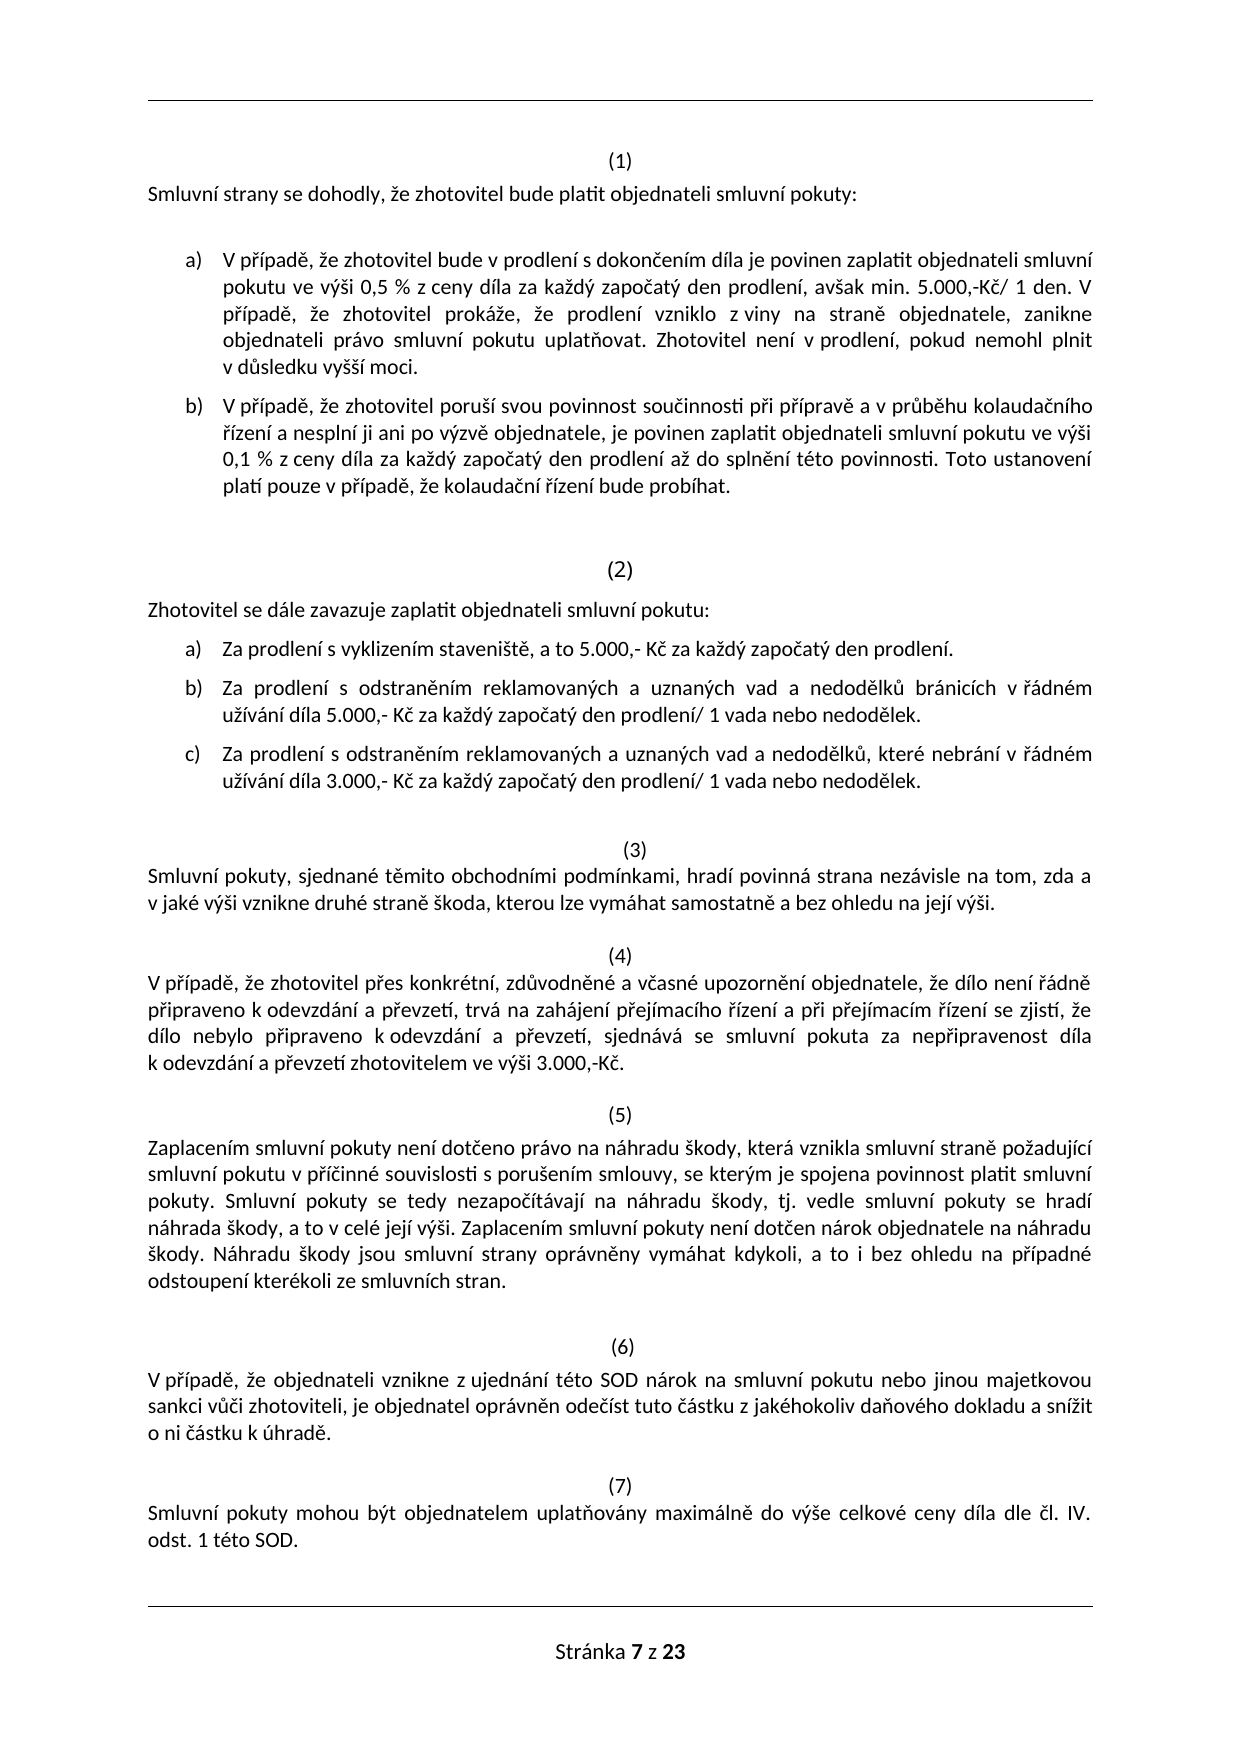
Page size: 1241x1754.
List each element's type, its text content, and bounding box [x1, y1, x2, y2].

text V případě, že objednateli vznikne z ujednání této SOD nárok na smluvní pokutu nebo jinou majetkovou sankci vůči zhotoviteli, je objednatel oprávněn odečíst tuto částku z jakéhokoliv daňového dokladu a snížit o ni částku k úhradě. [148, 1366, 1093, 1446]
text Smluvní pokuty mohou být objednatelem uplatňovány maximálně do výše celkové ceny díla dle čl. IV. odst. 1 této SOD. [148, 1499, 1093, 1552]
text (2) [148, 554, 1093, 583]
text (5) [148, 1101, 1093, 1127]
text (3) [177, 836, 1093, 862]
list Za prodlení s vyklizením staveniště, a to 5.000,- Kč za každý započatý den prodlení. [185, 635, 1093, 662]
text V případě, že zhotovitel přes konkrétní, zdůvodněné a včasné upozornění objednatele, že dílo není řádně připraveno k odevzdání a převzetí, trvá na zahájení přejímacího řízení a při přejímacím řízení se zjistí, že dílo nebylo připraveno k odevzdání a převzetí, sjednává se smluvní pokuta za nepřipravenost díla k odevzdání a převzetí zhotovitelem ve výši 3.000,-Kč. [148, 969, 1093, 1076]
list Za prodlení s odstraněním reklamovaných a uznaných vad a nedodělků bránicích v řádném užívání díla 5.000,- Kč za každý započatý den prodlení/ 1 vada nebo nedodělek. [185, 674, 1093, 728]
list V případě, že zhotovitel bude v prodlení s dokončením díla je povinen zaplatit objednateli smluvní pokutu ve výši 0,5 % z ceny díla za každý započatý den prodlení, avšak min. 5.000,-Kč/ 1 den. V případě, že zhotovitel prokáže, že prodlení vzniklo z viny na straně objednatele, zanikne objednateli právo smluvní pokutu uplatňovat. Zhotovitel není v prodlení, pokud nemohl plnit v důsledku vyšší moci. [185, 246, 1093, 380]
text Smluvní strany se dohodly, že zhotovitel bude platit objednateli smluvní pokuty: [148, 181, 1093, 207]
text (7) [148, 1472, 1093, 1499]
text (4) [148, 942, 1093, 969]
list V případě, že zhotovitel poruší svou povinnost součinnosti při přípravě a v průběhu kolaudačního řízení a nesplní ji ani po výzvě objednatele, je povinen zaplatit objednateli smluvní pokutu ve výši 0,1 % z ceny díla za každý započatý den prodlení až do splnění této povinnosti. Toto ustanovení platí pouze v případě, že kolaudační řízení bude probíhat. [185, 392, 1093, 499]
text Zaplacením smluvní pokuty není dotčeno právo na náhradu škody, která vznikla smluvní straně požadující smluvní pokutu v příčinné souvislosti s porušením smlouvy, se kterým je spojena povinnost platit smluvní pokuty. Smluvní pokuty se tedy nezapočítávají na náhradu škody, tj. vedle smluvní pokuty se hradí náhrada škody, a to v celé její výši. Zaplacením smluvní pokuty není dotčen nárok objednatele na náhradu škody. Náhradu škody jsou smluvní strany oprávněny vymáhat kdykoli, a to i bez ohledu na případné odstoupení kterékoli ze smluvních stran. [148, 1134, 1093, 1294]
text (1) [148, 148, 1093, 174]
text Smluvní pokuty, sjednané těmito obchodními podmínkami, hradí povinná strana nezávisle na tom, zda a v jaké výši vznikne druhé straně škoda, kterou lze vymáhat samostatně a bez ohledu na její výši. [148, 862, 1093, 916]
list Za prodlení s odstraněním reklamovaných a uznaných vad a nedodělků, které nebrání v řádném užívání díla 3.000,- Kč za každý započatý den prodlení/ 1 vada nebo nedodělek. [185, 740, 1093, 793]
text (6) [148, 1333, 1093, 1359]
text Zhotovitel se dále zavazuje zaplatit objednateli smluvní pokutu: [148, 596, 1093, 623]
